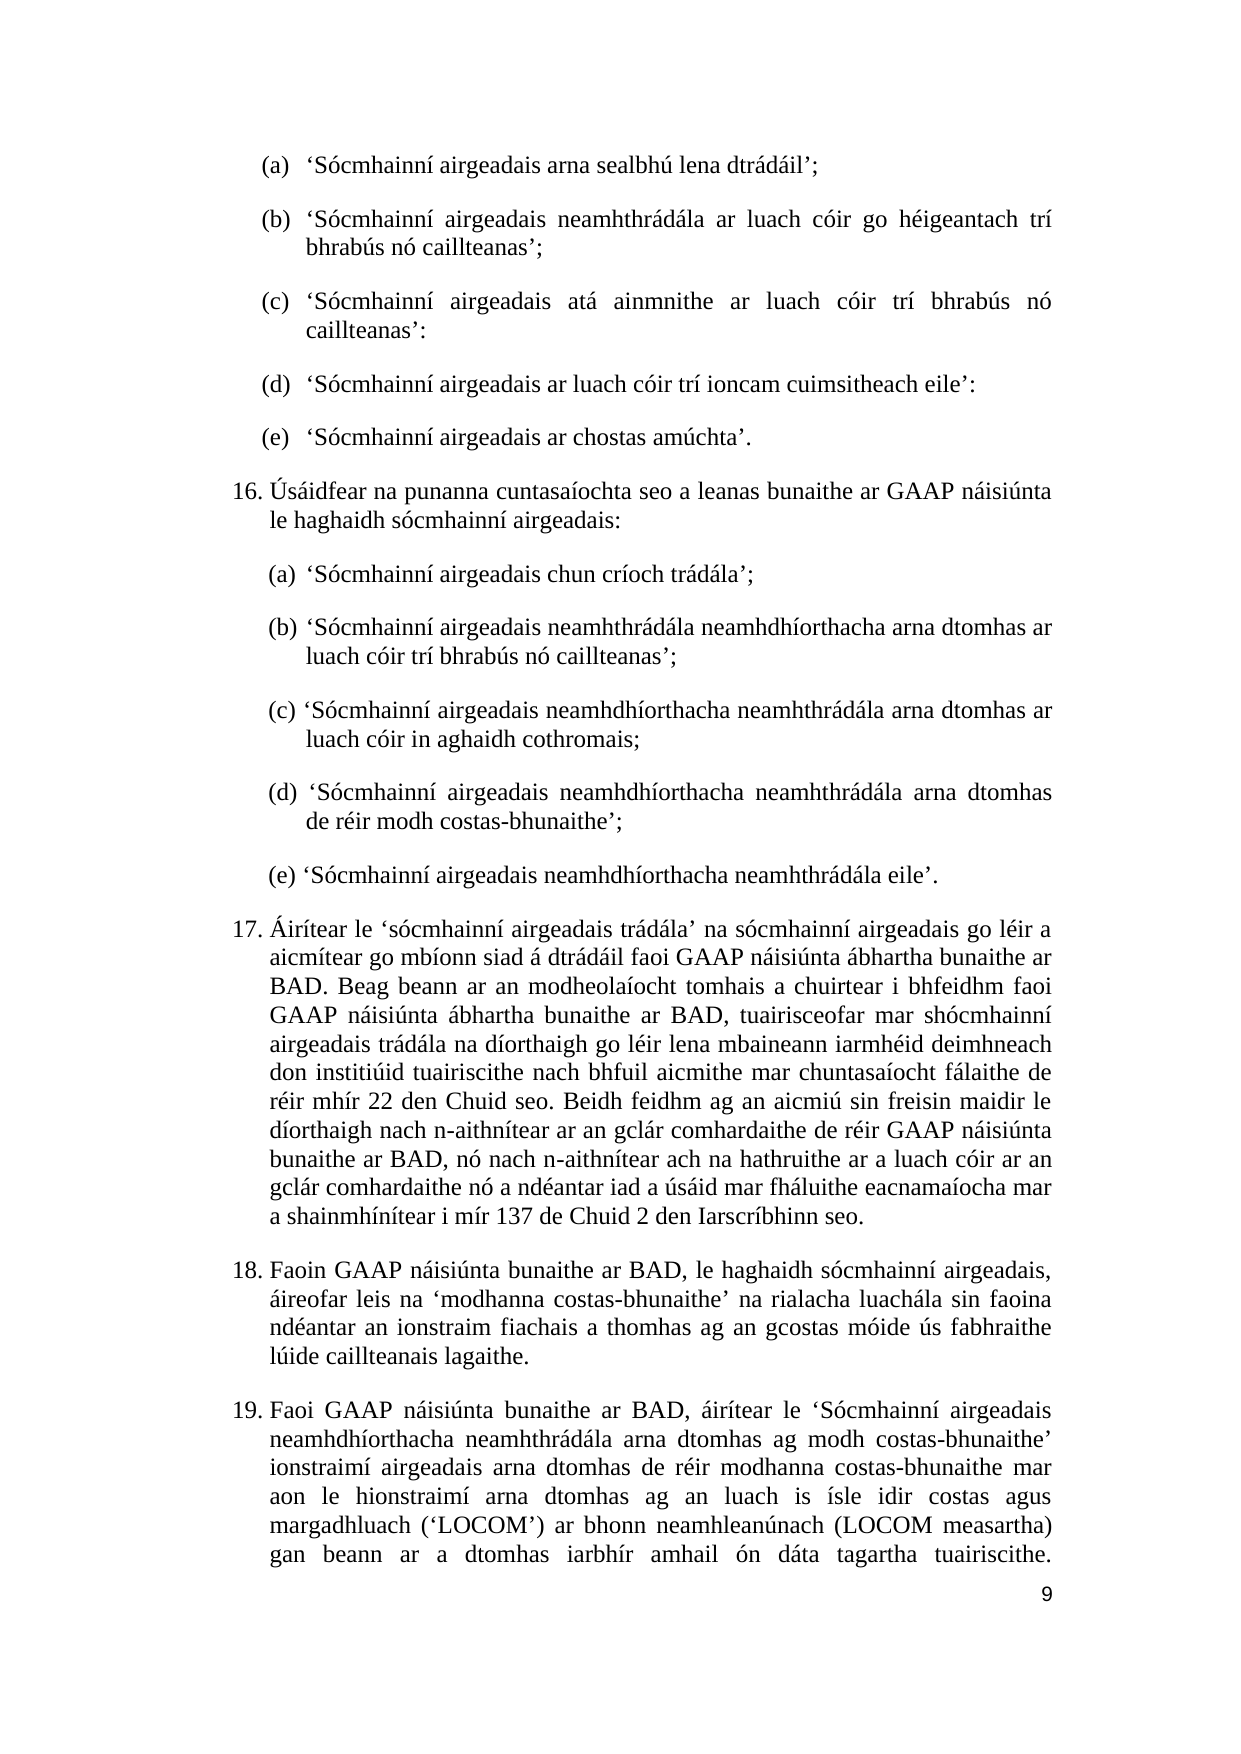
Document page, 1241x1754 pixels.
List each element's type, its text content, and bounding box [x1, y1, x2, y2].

list ‘Sócmhainní airgeadais neamhthrádála ar luach cóir go héigeantach trí bhrabús nó caillteanas’; [261, 204, 1053, 261]
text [232, 1395, 1053, 1567]
text Áirítear le ‘sócmhainní airgeadais trádála’ na sócmhainní airgeadais go léir a aicmítear go mbíonn siad á dtrádáil faoi GAAP náisiúnta ábhartha bunaithe ar BAD. Beag beann ar an modheolaíocht tomhais a chuirtear i bhfeidhm faoi GAAP náisiúnta ábhartha bunaithe ar BAD, tuairisceofar mar shócmhainní airgeadais trádála na díorthaigh go léir lena mbaineann iarmhéid deimhneach don institiúid tuairiscithe nach bhfuil aicmithe mar chuntasaíocht fálaithe de réir mhír 22 den Chuid seo. Beidh feidhm ag an aicmiú sin freisin maidir le díorthaigh nach n-aithnítear ar an gclár comhardaithe de réir GAAP náisiúnta bunaithe ar BAD, nó nach n-aithnítear ach na hathruithe ar a luach cóir ar an gclár comhardaithe nó a ndéantar iad a úsáid mar fháluithe eacnamaíocha mar a shainmhínítear i mír 137 de Chuid 2 den Iarscríbhinn seo. [232, 914, 1053, 1230]
list (e) ‘Sócmhainní airgeadais neamhdhíorthacha neamhthrádála eile’. [268, 860, 1053, 889]
list ‘Sócmhainní airgeadais neamhthrádála neamhdhíorthacha arna dtomhas ar luach cóir trí bhrabús nó caillteanas’; [268, 612, 1053, 670]
list ‘Sócmhainní airgeadais arna sealbhú lena dtrádáil’; [261, 150, 1053, 179]
list ‘Sócmhainní airgeadais ar chostas amúchta’. [261, 422, 1053, 451]
list ‘Sócmhainní airgeadais atá ainmnithe ar luach cóir trí bhrabús nó caillteanas’: [261, 286, 1053, 344]
list (c) ‘Sócmhainní airgeadais neamhdhíorthacha neamhthrádála arna dtomhas ar luach cóir in aghaidh cothromais; [268, 695, 1053, 752]
text Úsáidfear na punanna cuntasaíochta seo a leanas bunaithe ar GAAP náisiúnta le haghaidh sócmhainní airgeadais: [232, 476, 1053, 534]
list (d) ‘Sócmhainní airgeadais neamhdhíorthacha neamhthrádála arna dtomhas de réir modh costas-bhunaithe’; [268, 777, 1053, 835]
list ‘Sócmhainní airgeadais ar luach cóir trí ioncam cuimsitheach eile’: [261, 369, 1053, 397]
list ‘Sócmhainní airgeadais chun críoch trádála’; [268, 559, 1053, 587]
text Faoin GAAP náisiúnta bunaithe ar BAD, le haghaidh sócmhainní airgeadais, áireofar leis na ‘modhanna costas-bhunaithe’ na rialacha luachála sin faoina ndéantar an ionstraim fiachais a thomhas ag an gcostas móide ús fabhraithe lúide caillteanais lagaithe. [232, 1255, 1053, 1370]
